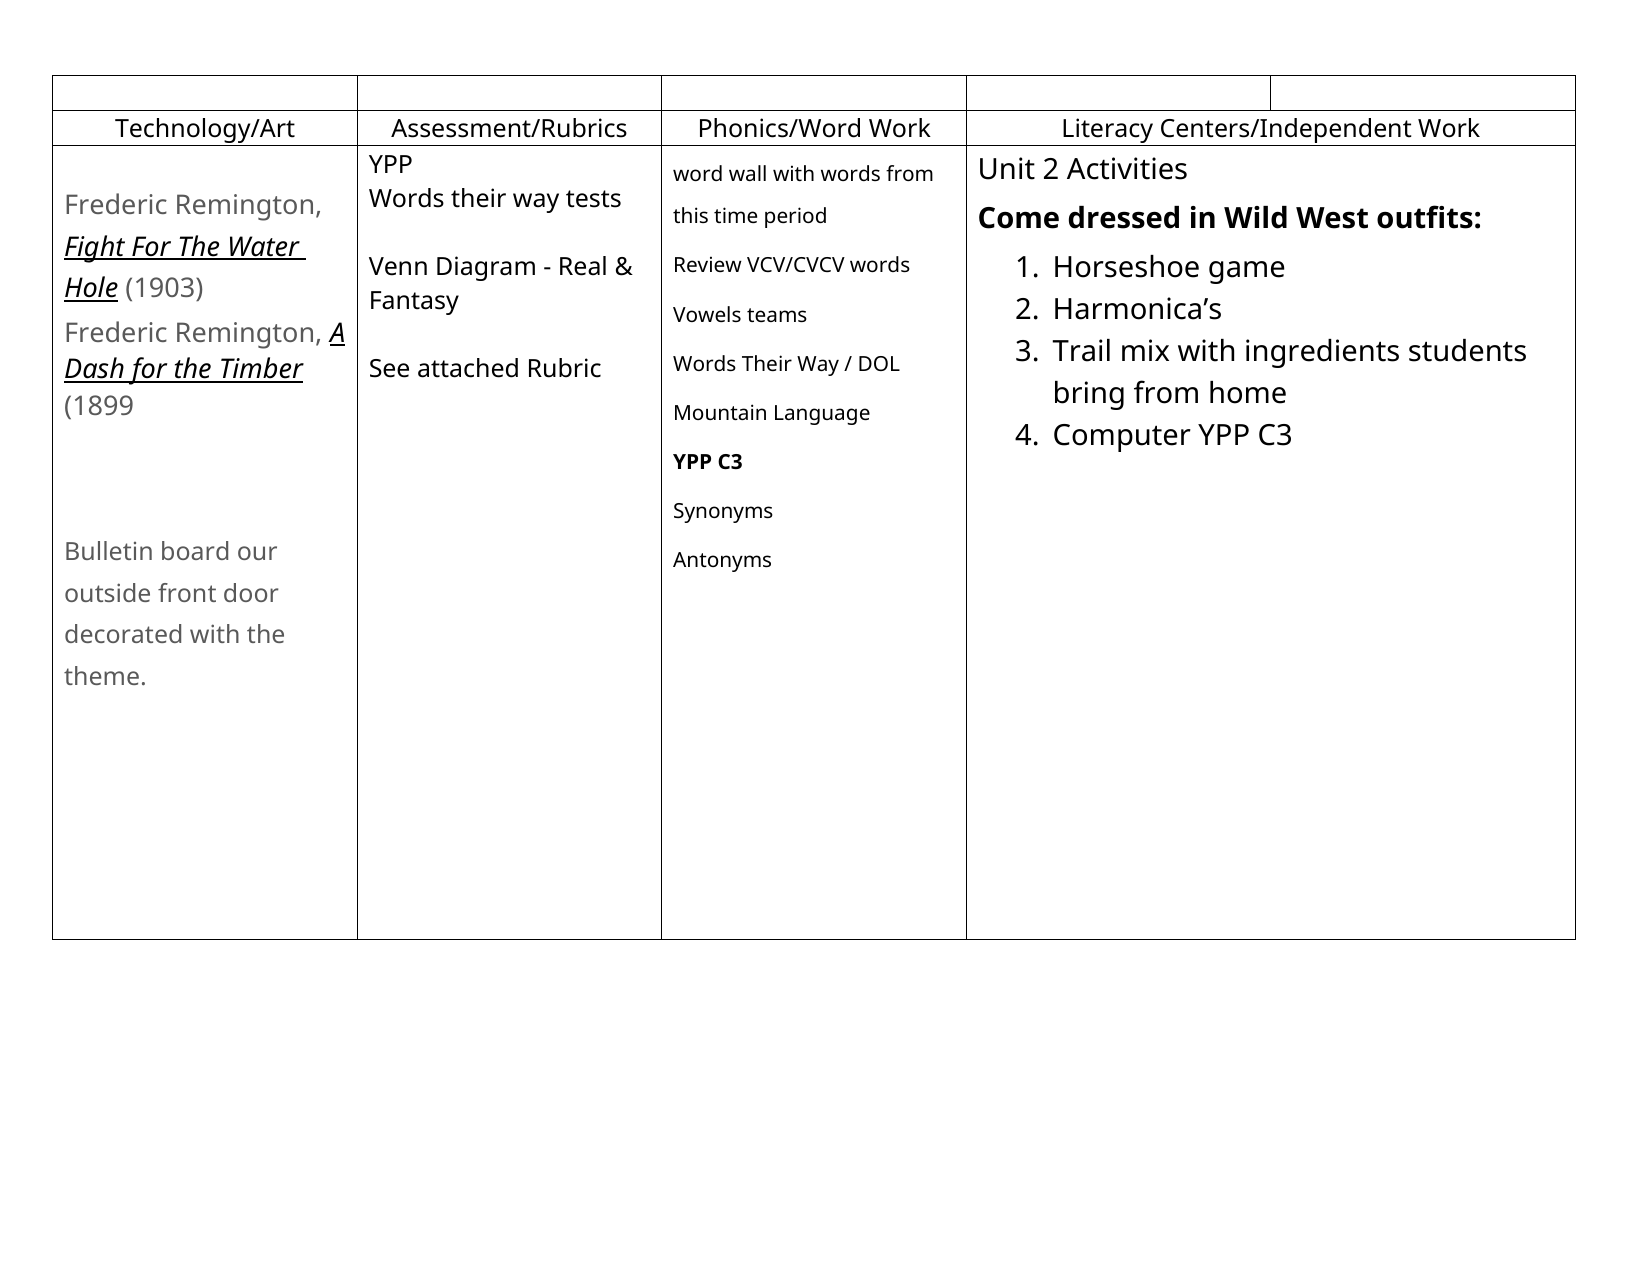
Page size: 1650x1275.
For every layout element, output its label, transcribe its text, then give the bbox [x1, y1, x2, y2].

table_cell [53, 76, 357, 110]
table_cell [358, 76, 661, 110]
table_cell Literacy Centers/Independent Work [967, 111, 1575, 145]
table_cell word wall with words from this time period Review VCV/CVCV words Vowels teams Words Their Way / DOL Mountain Language YPP C3 Synonyms Antonyms [662, 146, 966, 939]
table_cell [1271, 76, 1575, 110]
table_cell Technology/Art [53, 111, 357, 145]
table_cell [967, 76, 1270, 110]
table_cell YPP Words their way tests Venn Diagram - Real & Fantasy See attached Rubric [358, 146, 661, 939]
table_cell Phonics/Word Work [662, 111, 966, 145]
table_cell Frederic Remington, Fight For The Water Hole (1903) Frederic Remington, A Dash for the Timber (1899 Bulletin board our outside front door decorated with the theme. [53, 146, 357, 939]
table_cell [662, 76, 966, 110]
table_cell Assessment/Rubrics [358, 111, 661, 145]
table_cell Unit 2 Activities Come dressed in Wild West outfits: Horseshoe game Harmonica’s Trail mix with ingredients students bring from home Computer YPP C3 [967, 146, 1575, 939]
